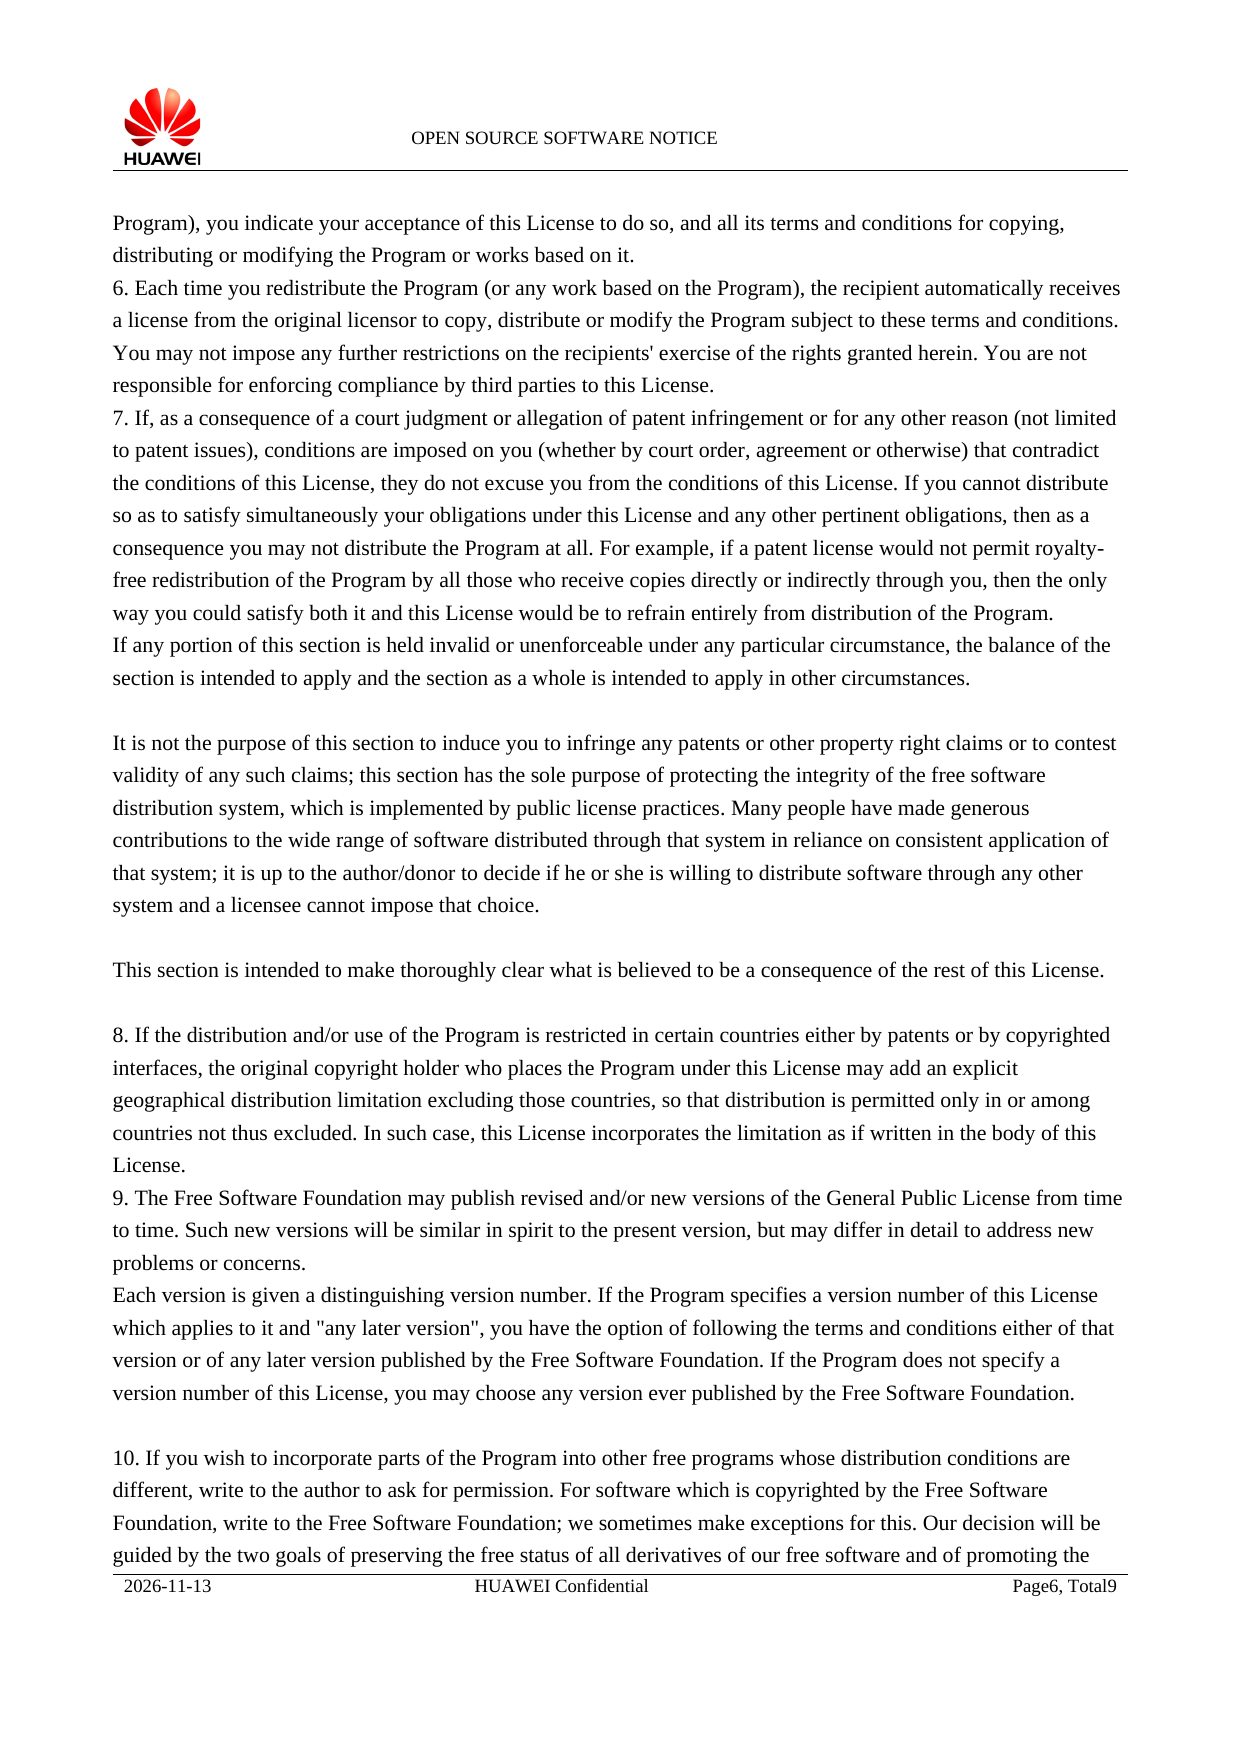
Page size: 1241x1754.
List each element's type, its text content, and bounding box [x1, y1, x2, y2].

picture [124, 88, 201, 165]
